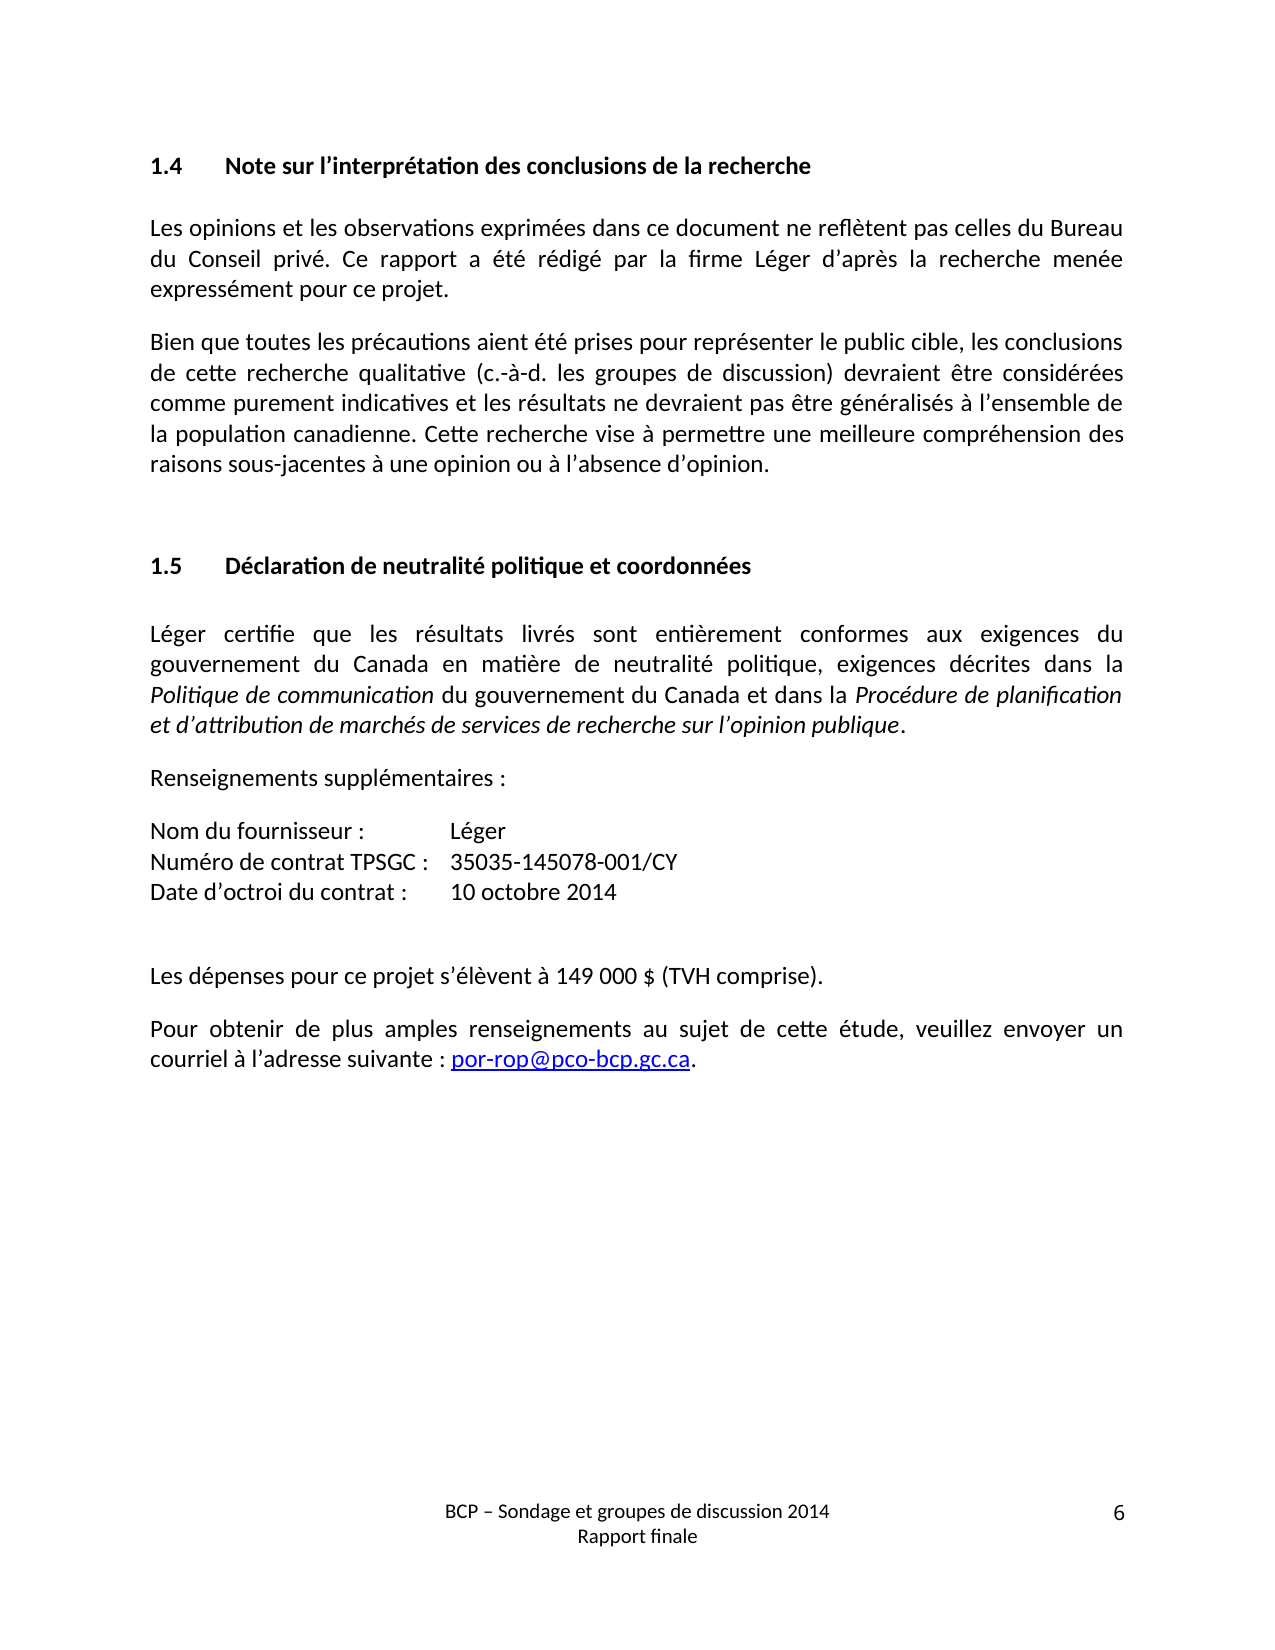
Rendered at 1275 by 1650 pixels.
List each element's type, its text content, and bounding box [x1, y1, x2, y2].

text Les dépenses pour ce projet s’élèvent à 149 000 $ (TVH comprise). [150, 960, 1125, 990]
text Numéro de contrat TPSGC : 35035-145078-001/CY [150, 846, 1125, 876]
text Date d’octroi du contrat : 10 octobre 2014 [150, 876, 1125, 907]
text Pour obtenir de plus amples renseignements au sujet de cette étude, veuillez envoyer un courriel à l’adresse suivante : por-rop@pco-bcp.gc.ca. [150, 1013, 1125, 1074]
subtitle 1.4 Note sur l’interprétation des conclusions de la recherche [150, 150, 1125, 181]
subtitle 1.5 Déclaration de neutralité politique et coordonnées [150, 550, 1125, 581]
text Les opinions et les observations exprimées dans ce document ne reflètent pas celles du Bureau du Conseil privé. Ce rapport a été rédigé par la firme Léger d’après la recherche menée expressément pour ce projet. [150, 212, 1125, 304]
text Renseignements supplémentaires : [150, 762, 1125, 793]
text Nom du fournisseur : Léger [150, 815, 1125, 846]
text Bien que toutes les précautions aient été prises pour représenter le public cible, les conclusions de cette recherche qualitative (c.-à-d. les groupes de discussion) devraient être considérées comme purement indicatives et les résultats ne devraient pas être généralisés à l’ensemble de la population canadienne. Cette recherche vise à permettre une meilleure compréhension des raisons sous-jacentes à une opinion ou à l’absence d’opinion. [150, 326, 1125, 479]
text Léger certifie que les résultats livrés sont entièrement conformes aux exigences du gouvernement du Canada en matière de neutralité politique, exigences décrites dans la Politique de communication du gouvernement du Canada et dans la Procédure de planification et d’attribution de marchés de services de recherche sur l’opinion publique. [150, 618, 1125, 740]
